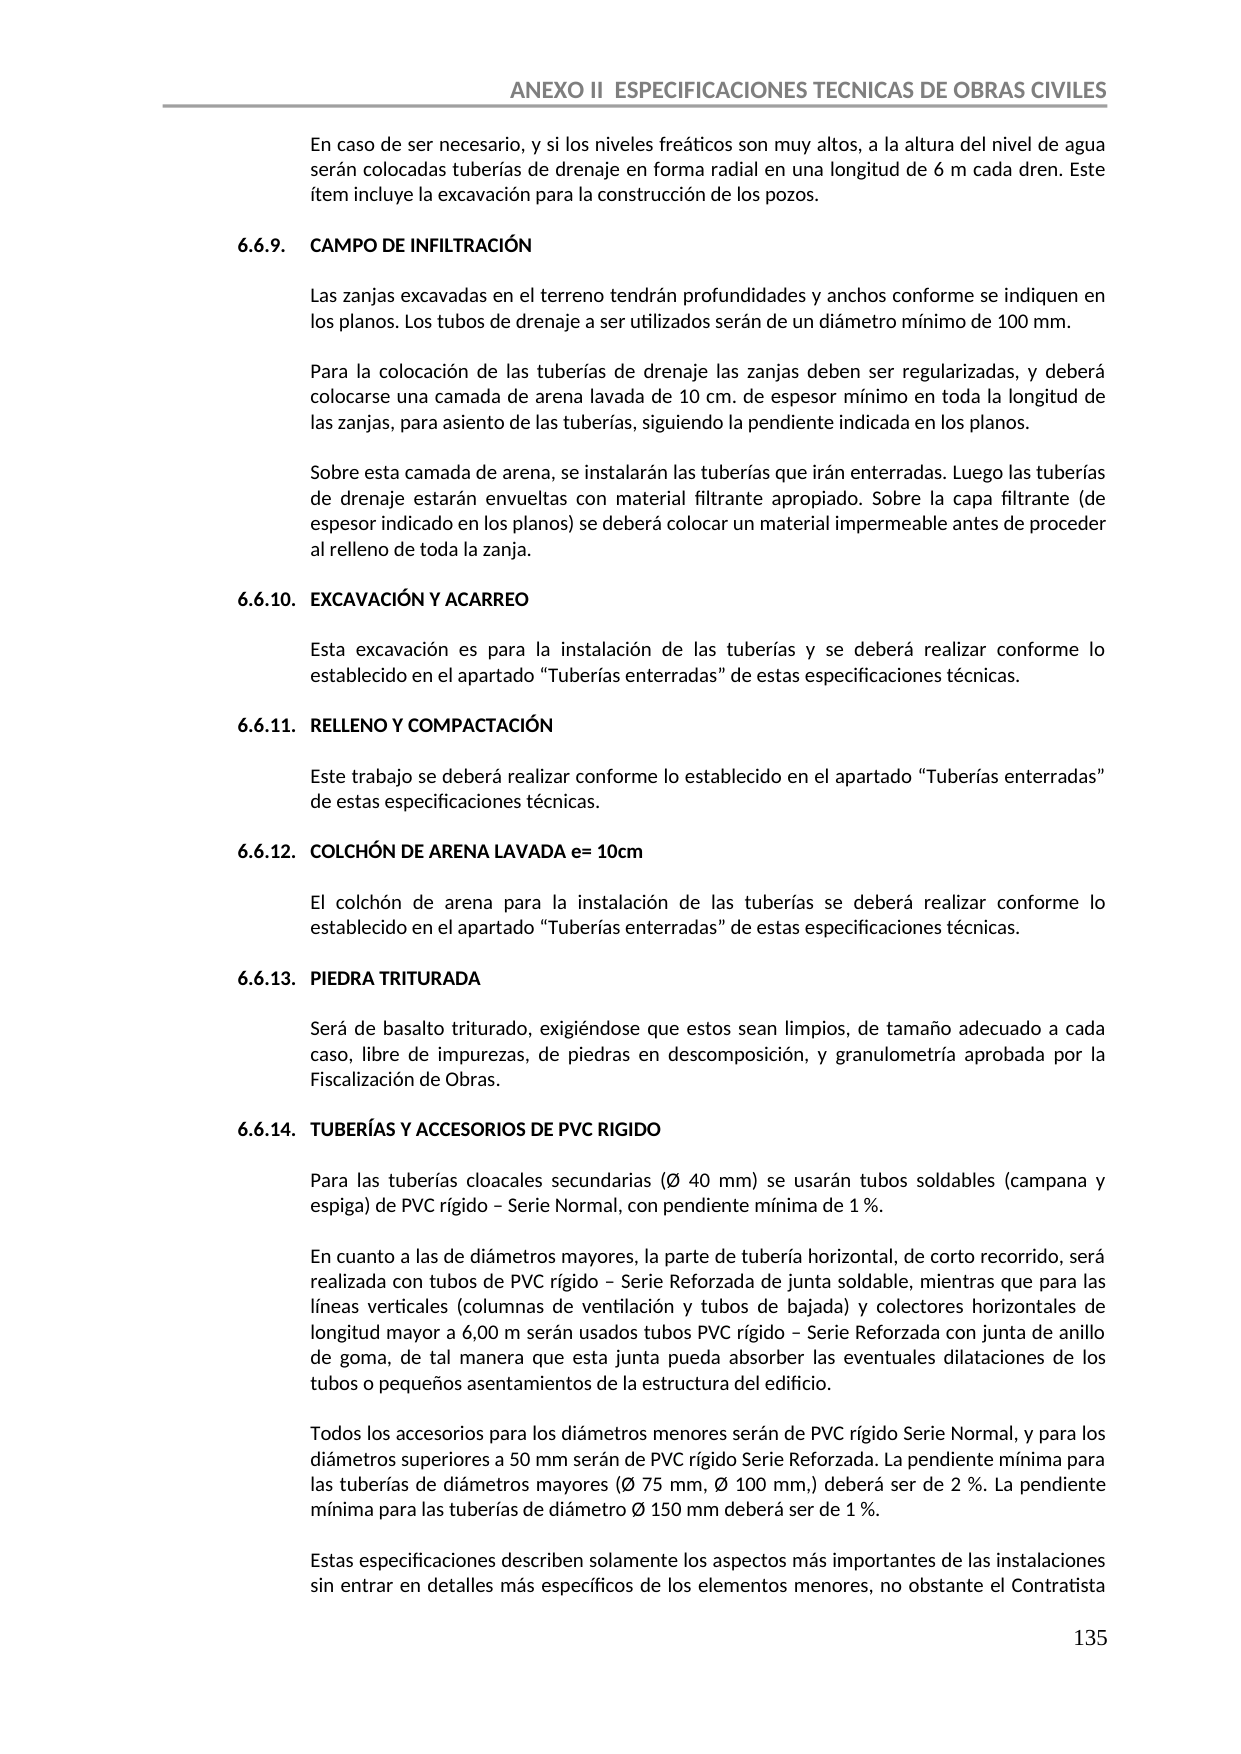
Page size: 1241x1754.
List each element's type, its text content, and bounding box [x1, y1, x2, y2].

text Será de basalto triturado, exigiéndose que estos sean limpios, de tamaño adecuado a cada caso, libre de impurezas, de piedras en descomposición, y granulometría aprobada por la Fiscalización de Obras. [310, 1015, 1107, 1092]
text Las zanjas excavadas en el terreno tendrán profundidades y anchos conforme se indiquen en los planos. Los tubos de drenaje a ser utilizados serán de un diámetro mínimo de 100 mm. [310, 282, 1107, 333]
text Sobre esta camada de arena, se instalarán las tuberías que irán enterradas. Luego las tuberías de drenaje estarán envueltas con material filtrante apropiado. Sobre la capa filtrante (de espesor indicado en los planos) se deberá colocar un material impermeable antes de proceder al relleno de toda la zanja. [310, 459, 1107, 561]
text Para la colocación de las tuberías de drenaje las zanjas deben ser regularizadas, y deberá colocarse una camada de arena lavada de 10 cm. de espesor mínimo en toda la longitud de las zanjas, para asiento de las tuberías, siguiendo la pendiente indicada en los planos. [310, 358, 1107, 434]
list RELLENO Y COMPACTACIÓN [237, 712, 1107, 738]
text Todos los accesorios para los diámetros menores serán de PVC rígido Serie Normal, y para los diámetros superiores a 50 mm serán de PVC rígido Serie Reforzada. La pendiente mínima para las tuberías de diámetros mayores (Ø 75 mm, Ø 100 mm,) deberá ser de 2 %. La pendiente mínima para las tuberías de diámetro Ø 150 mm deberá ser de 1 %. [310, 1420, 1107, 1522]
list COLCHÓN DE ARENA LAVADA e= 10cm [237, 839, 1107, 864]
text Esta excavación es para la instalación de las tuberías y se deberá realizar conforme lo establecido en el apartado “Tuberías enterradas” de estas especificaciones técnicas. [310, 637, 1107, 687]
text Este trabajo se deberá realizar conforme lo establecido en el apartado “Tuberías enterradas” de estas especificaciones técnicas. [310, 763, 1107, 814]
list EXCAVACIÓN Y ACARREO [237, 586, 1107, 612]
text Para las tuberías cloacales secundarias (Ø 40 mm) se usarán tubos soldables (campana y espiga) de PVC rígido – Serie Normal, con pendiente mínima de 1 %. [310, 1167, 1107, 1218]
list PIEDRA TRITURADA [237, 965, 1107, 990]
list TUBERÍAS Y ACCESORIOS DE PVC RIGIDO [237, 1117, 1107, 1142]
text En cuanto a las de diámetros mayores, la parte de tubería horizontal, de corto recorrido, será realizada con tubos de PVC rígido – Serie Reforzada de junta soldable, mientras que para las líneas verticales (columnas de ventilación y tubos de bajada) y colectores horizontales de longitud mayor a 6,00 m serán usados tubos PVC rígido – Serie Reforzada con junta de anillo de goma, de tal manera que esta junta pueda absorber las eventuales dilataciones de los tubos o pequeños asentamientos de la estructura del edificio. [310, 1243, 1107, 1395]
text En caso de ser necesario, y si los niveles freáticos son muy altos, a la altura del nivel de agua serán colocadas tuberías de drenaje en forma radial en una longitud de 6 m cada dren. Este ítem incluye la excavación para la construcción de los pozos. [310, 131, 1107, 207]
text El colchón de arena para la instalación de las tuberías se deberá realizar conforme lo establecido en el apartado “Tuberías enterradas” de estas especificaciones técnicas. [310, 889, 1107, 940]
list CAMPO DE INFILTRACIÓN [237, 232, 1107, 257]
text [310, 1547, 1107, 1598]
